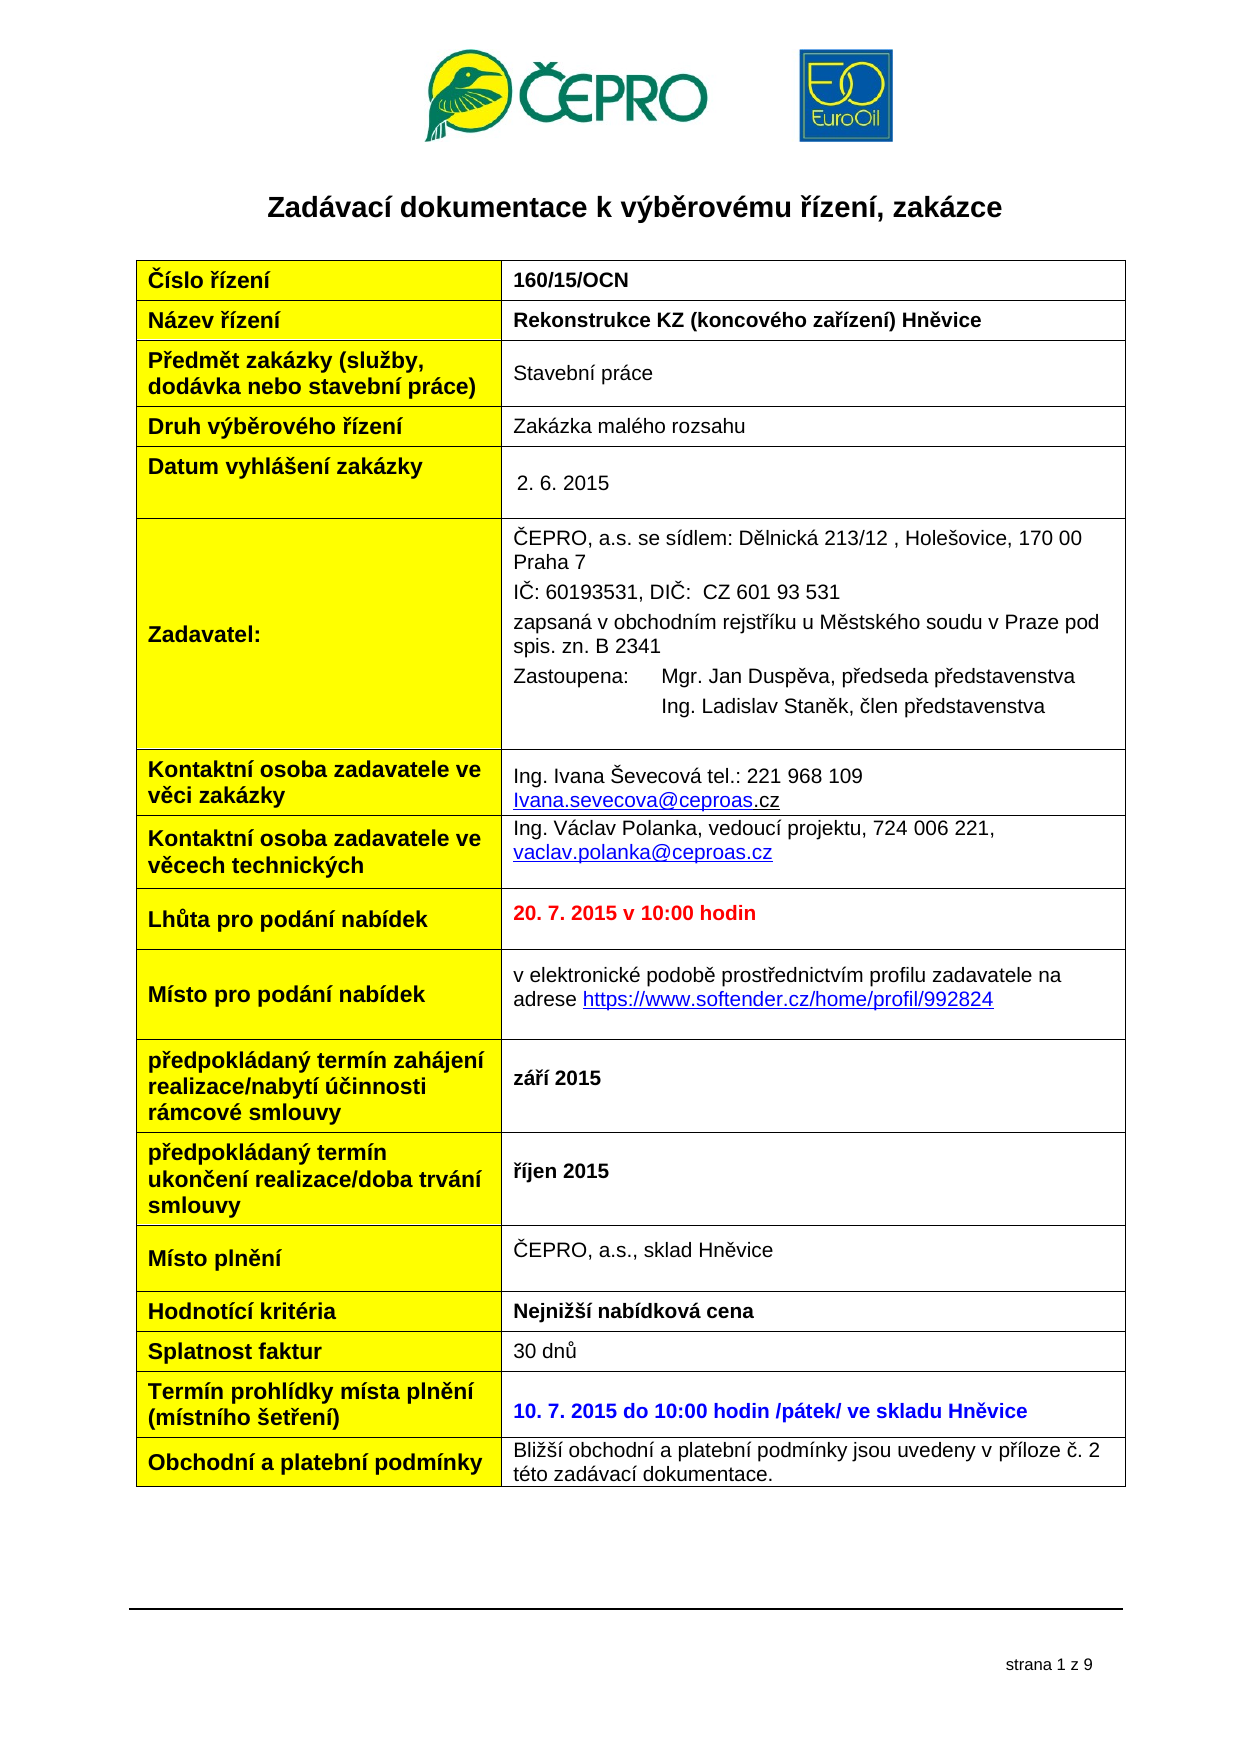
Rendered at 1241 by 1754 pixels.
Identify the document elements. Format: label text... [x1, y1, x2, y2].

table_cell Kontaktní osoba zadavatele ve věcech technických [137, 816, 501, 888]
table_cell Ing. Ivana Ševecová tel.: 221 968 109 Ivana.sevecova@ceproas.cz [502, 750, 1125, 815]
table_cell Kontaktní osoba zadavatele ve věci zakázky [137, 750, 501, 815]
table_cell Obchodní a platební podmínky [137, 1438, 501, 1486]
table_cell Ing. Václav Polanka, vedoucí projektu, 724 006 221, vaclav.polanka@ceproas.cz [502, 816, 1125, 888]
table_cell Předmět zakázky (služby, dodávka nebo stavební práce) [137, 341, 501, 406]
table_cell Zadavatel: [137, 519, 501, 748]
text Zadávací dokumentace k výběrovému řízení, zakázce [148, 190, 1122, 223]
table_cell Datum vyhlášení zakázky [137, 447, 501, 518]
table_cell 10. 7. 2015 do 10:00 hodin /pátek/ ve skladu Hněvice [502, 1372, 1125, 1437]
table_cell ČEPRO, a.s., sklad Hněvice [502, 1226, 1125, 1291]
table_cell září 2015 [502, 1040, 1125, 1132]
table_cell 20. 7. 2015 v 10:00 hodin [502, 889, 1125, 949]
table_cell Zakázka malého rozsahu [502, 407, 1125, 446]
table_cell předpokládaný termín zahájení realizace/nabytí účinnosti rámcové smlouvy [137, 1040, 501, 1132]
table_cell Splatnost faktur [137, 1332, 501, 1371]
table_cell 30 dnů [502, 1332, 1125, 1371]
table_cell ČEPRO, a.s. se sídlem: Dělnická 213/12 , Holešovice, 170 00 Praha 7 IČ: 60193531, DIČ: CZ 601 93 531 zapsaná v obchodním rejstříku u Městského soudu v Praze pod spis. zn. B 2341 Zastoupena: Mgr. Jan Duspěva, předseda představenstva Ing. Ladislav Staněk, člen představenstva [502, 519, 1125, 748]
table_cell Nejnižší nabídková cena [502, 1292, 1125, 1331]
table_cell říjen 2015 [502, 1133, 1125, 1224]
table_cell Místo pro podání nabídek [137, 950, 501, 1039]
table_cell Termín prohlídky místa plnění (místního šetření) [137, 1372, 501, 1437]
table_cell předpokládaný termín ukončení realizace/doba trvání smlouvy [137, 1133, 501, 1224]
table_cell Druh výběrového řízení [137, 407, 501, 446]
table_cell Název řízení [137, 301, 501, 339]
table_cell Hodnotící kritéria [137, 1292, 501, 1331]
table_cell Rekonstrukce KZ (koncového zařízení) Hněvice [502, 301, 1125, 339]
table_cell Stavební práce [502, 341, 1125, 406]
table_cell 2. 6. 2015 [502, 447, 1125, 518]
table_cell Bližší obchodní a platební podmínky jsou uvedeny v příloze č. 2 této zadávací dokumentace. [502, 1438, 1125, 1486]
picture [424, 49, 893, 142]
table_cell Lhůta pro podání nabídek [137, 889, 501, 949]
table_cell Místo plnění [137, 1226, 501, 1291]
table_cell v elektronické podobě prostřednictvím profilu zadavatele na adrese https://www.softender.cz/home/profil/992824 [502, 950, 1125, 1039]
table_header Číslo řízení [137, 261, 501, 300]
table_header 160/15/OCN [502, 261, 1125, 300]
